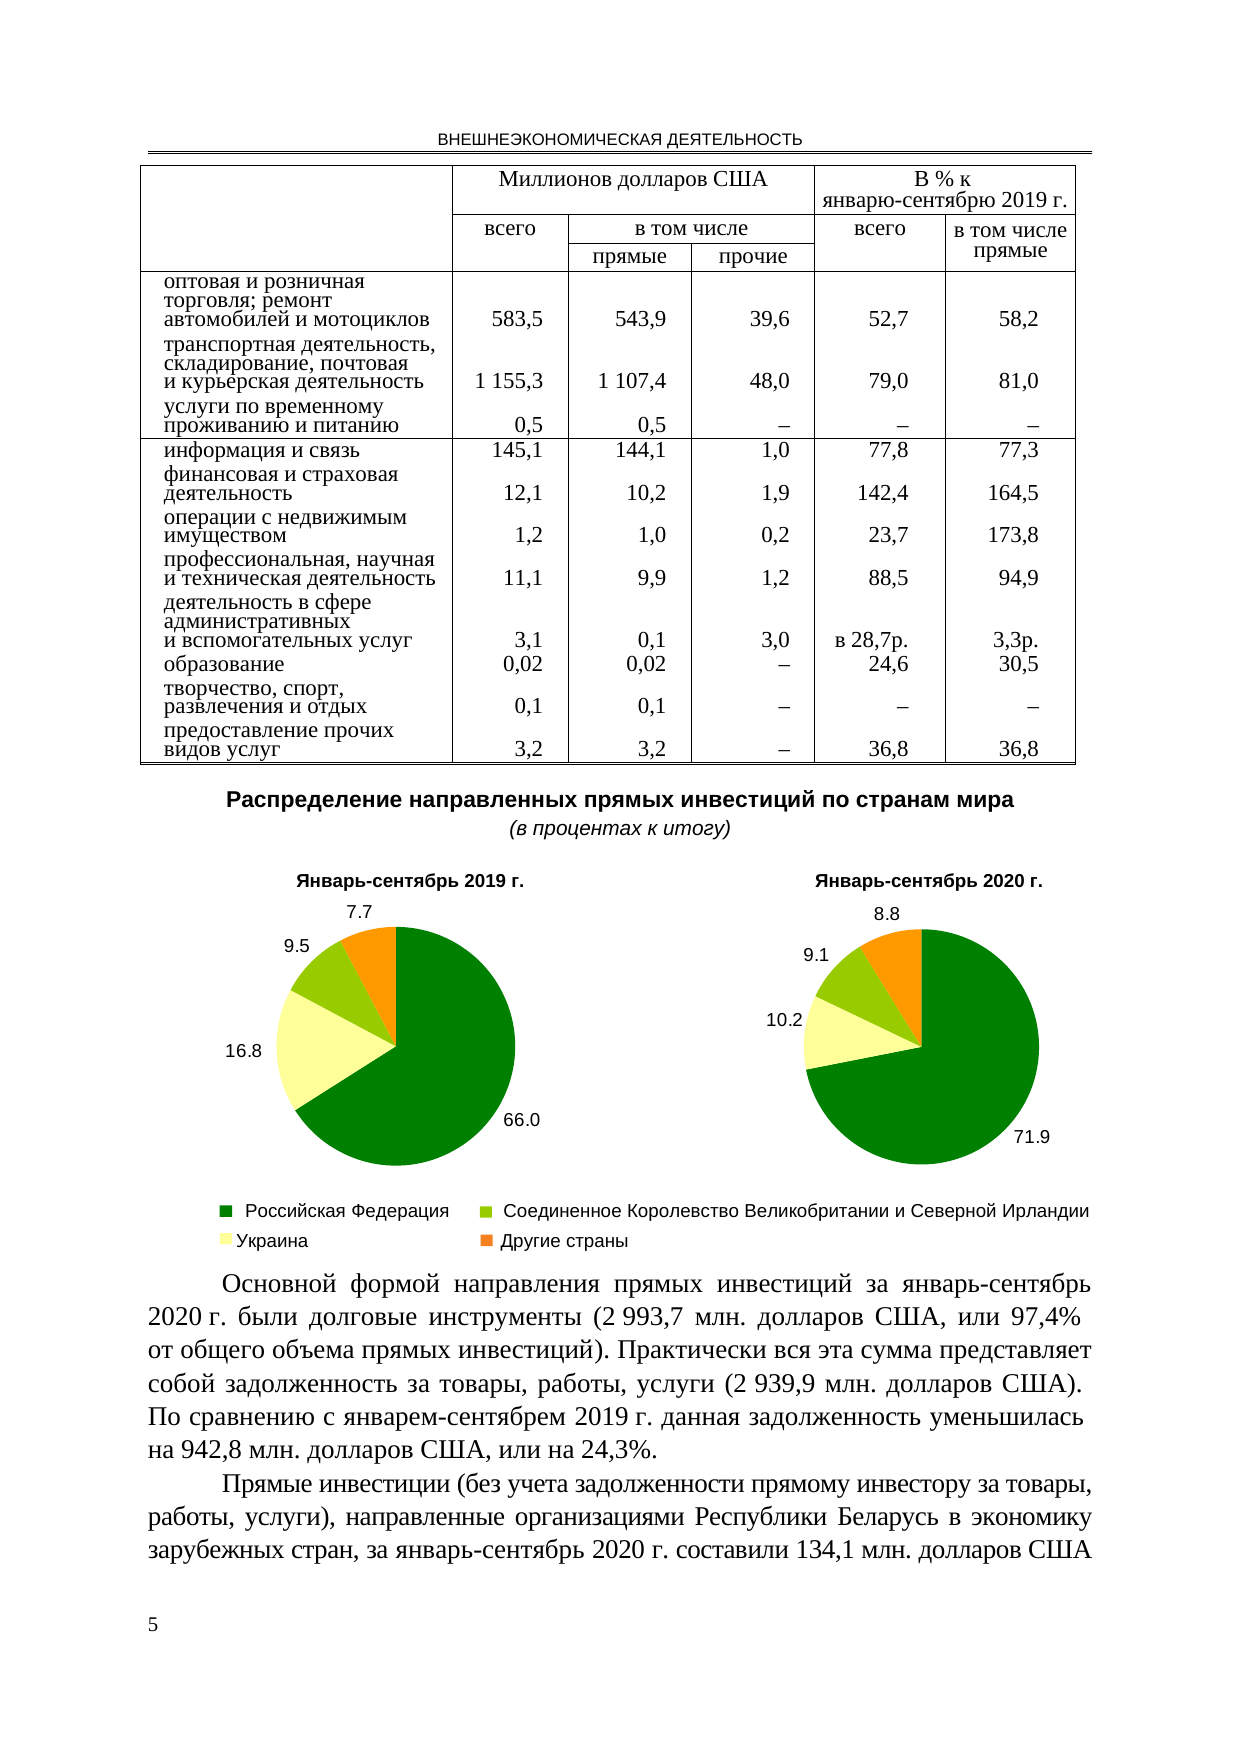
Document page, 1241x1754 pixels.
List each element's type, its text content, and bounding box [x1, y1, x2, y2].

table_cell 30,5 [946, 653, 1075, 677]
table_cell в том числе прямые [946, 215, 1075, 271]
table_cell 52,7 [815, 272, 945, 333]
table_cell предоставление прочих видов услуг [141, 720, 452, 762]
table_cell 1,9 [692, 463, 814, 506]
table_cell 3,2 [569, 720, 691, 762]
table_cell 9,9 [569, 549, 691, 591]
table_cell 1,0 [692, 439, 814, 463]
table_cell 3,2 [453, 720, 568, 762]
table_header Миллионов долларов США [453, 166, 814, 214]
table_cell 36,8 [815, 720, 945, 762]
table_cell 36,8 [946, 720, 1075, 762]
table_cell 142,4 [815, 463, 945, 506]
table_cell 1 107,4 [569, 333, 691, 396]
table_cell 10,2 [569, 463, 691, 506]
table_cell 0,5 [569, 396, 691, 438]
table_cell финансовая и страховая деятельность [141, 463, 452, 506]
table_cell – [815, 396, 945, 438]
table_cell 1,0 [569, 506, 691, 549]
table_cell 3,1 [453, 591, 568, 653]
table_cell всего [815, 215, 945, 271]
table_cell 23,7 [815, 506, 945, 549]
table_cell 144,1 [569, 439, 691, 463]
table_cell деятельность в сфере административных и вспомогательных услуг [141, 591, 452, 653]
text Основной формой направления прямых инвестиций за январь-сентябрь 2020 г. были долговые инструменты (2 993,7 млн. долларов США, или 97,4% от общего объема прямых инвестиций). Практически вся эта сумма представляет собой задолженность за товары, работы, услуги (2 939,9 млн. долларов США). По сравнению с январем-сентябрем 2019 г. данная задолженность уменьшилась на 942,8 млн. долларов США, или на 24,3%. [148, 1265, 1092, 1465]
table_cell 3,0 [692, 591, 814, 653]
table_cell 77,8 [815, 439, 945, 463]
table_cell 39,6 [692, 272, 814, 333]
table_cell 164,5 [946, 463, 1075, 506]
table_cell 0,2 [692, 506, 814, 549]
table_cell 145,1 [453, 439, 568, 463]
table_cell – [815, 677, 945, 719]
table_cell 81,0 [946, 333, 1075, 396]
table_cell 0,02 [569, 653, 691, 677]
table_cell профессиональная, научная и техническая деятельность [141, 549, 452, 591]
table_cell 88,5 [815, 549, 945, 591]
table_cell 11,1 [453, 549, 568, 591]
table_cell 1,2 [453, 506, 568, 549]
table_cell в 28,7р. [815, 591, 945, 653]
table_cell в том числе [569, 215, 814, 242]
table_cell 94,9 [946, 549, 1075, 591]
text (в процентах к итогу) [148, 813, 1092, 840]
table_cell 77,3 [946, 439, 1075, 463]
table_cell 543,9 [569, 272, 691, 333]
table_cell – [692, 396, 814, 438]
table_cell 0,1 [569, 591, 691, 653]
table_cell информация и связь [141, 439, 452, 463]
table_cell 0,1 [569, 677, 691, 719]
table_cell прямые [569, 244, 691, 271]
table_cell операции с недвижимым имуществом [141, 506, 452, 549]
table_cell 1,2 [692, 549, 814, 591]
table_header [141, 166, 452, 271]
table_cell 58,2 [946, 272, 1075, 333]
table_cell 24,6 [815, 653, 945, 677]
table_cell – [692, 720, 814, 762]
table_cell – [692, 677, 814, 719]
table_cell образование [141, 653, 452, 677]
table_cell 0,02 [453, 653, 568, 677]
table_cell 583,5 [453, 272, 568, 333]
table_cell 3,3р. [946, 591, 1075, 653]
table_cell 12,1 [453, 463, 568, 506]
table_cell 0,5 [453, 396, 568, 438]
table_cell 79,0 [815, 333, 945, 396]
table_cell 1 155,3 [453, 333, 568, 396]
table_cell – [692, 653, 814, 677]
text Российская Федерация Соединенное Королевство Великобритании и Северной Ирландии Украина Другие страны [148, 1194, 1092, 1253]
table_cell творчество, спорт, развлечения и отдых [141, 677, 452, 719]
table_cell транспортная деятельность, складирование, почтовая и курьерская деятельность [141, 333, 452, 396]
table_cell 48,0 [692, 333, 814, 396]
table_cell оптовая и розничная торговля; ремонт автомобилей и мотоциклов [141, 272, 452, 333]
table_cell – [946, 396, 1075, 438]
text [148, 1465, 1092, 1599]
text Распределение направленных прямых инвестиций по странам мира [148, 786, 1092, 813]
table_header В % к январю-сентябрю 2019 г. [815, 166, 1075, 214]
table_cell всего [453, 215, 568, 271]
table_cell 0,1 [453, 677, 568, 719]
table_cell услуги по временному проживанию и питанию [141, 396, 452, 438]
table_cell – [946, 677, 1075, 719]
table_cell прочие [692, 244, 814, 271]
table_cell 173,8 [946, 506, 1075, 549]
